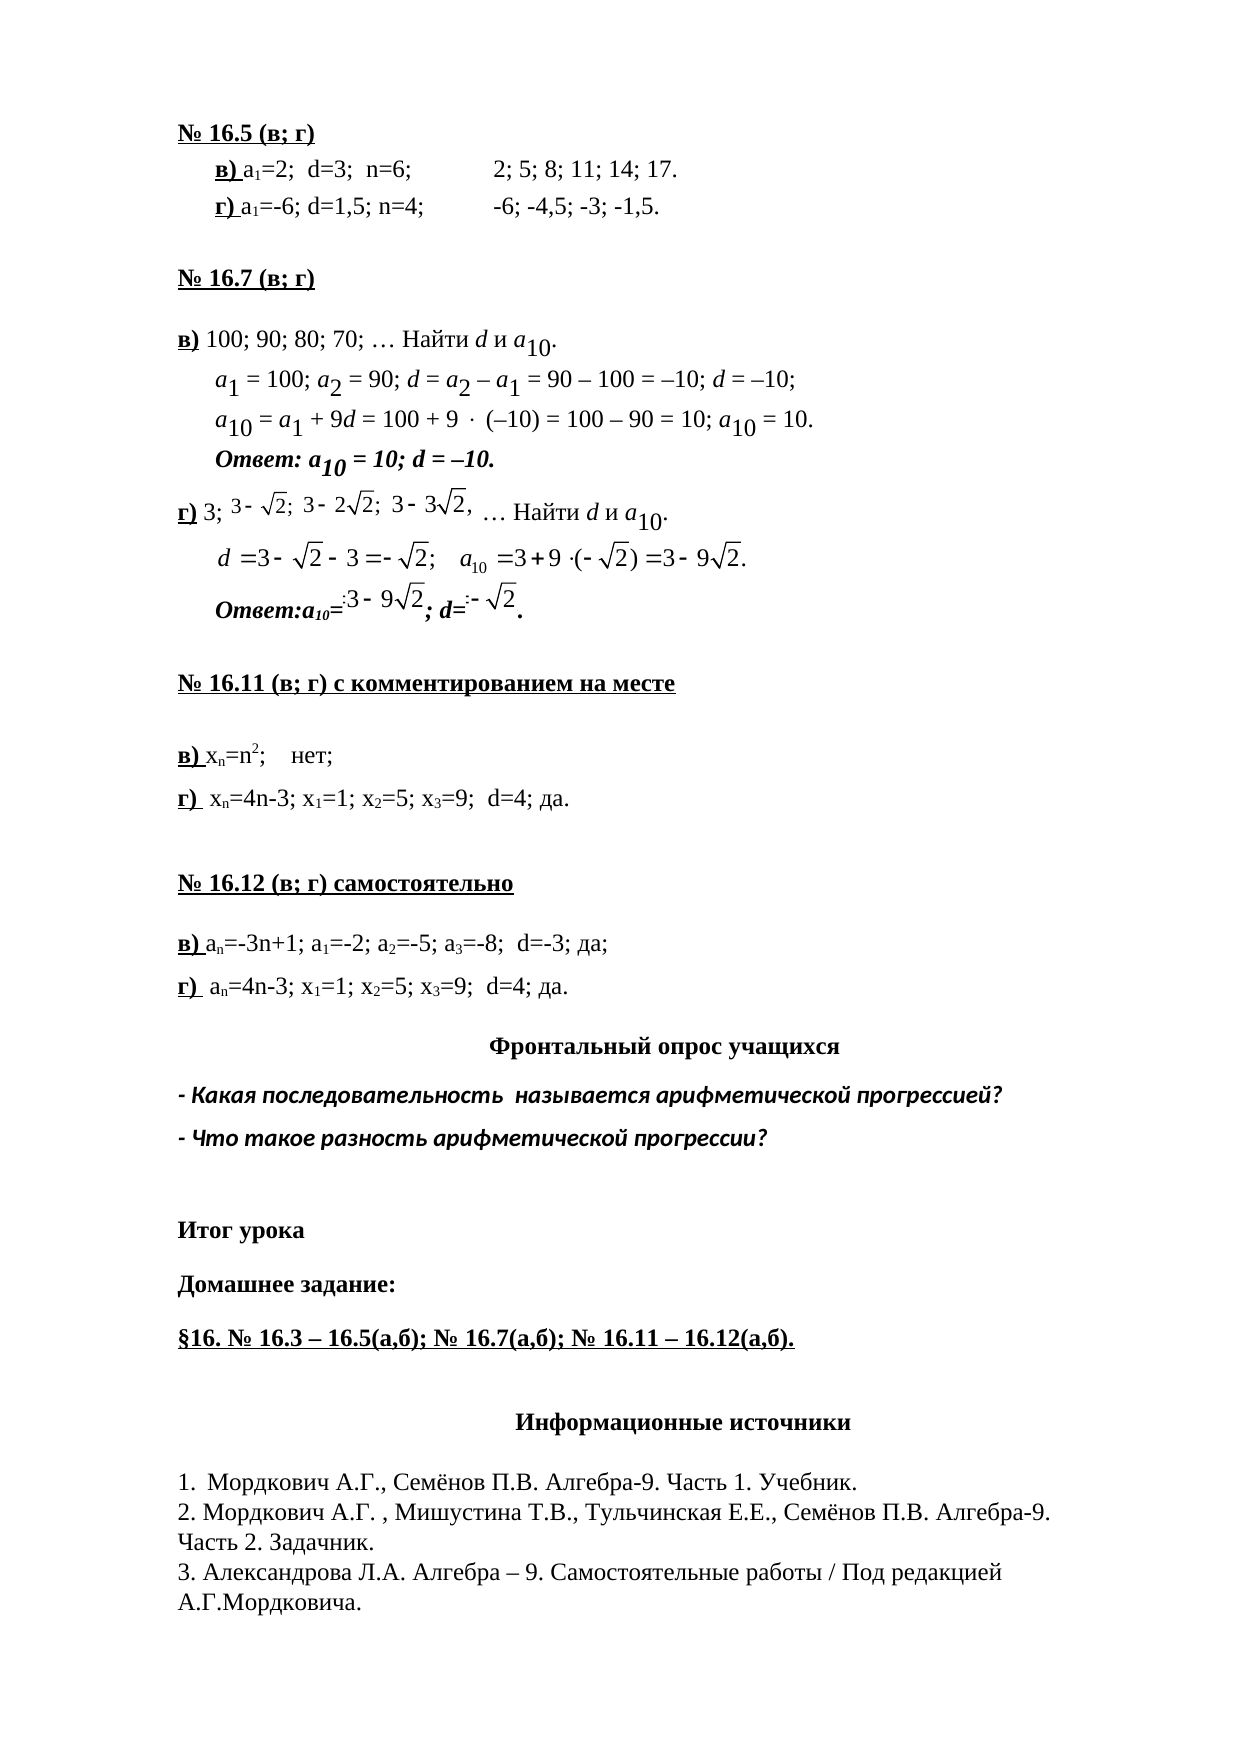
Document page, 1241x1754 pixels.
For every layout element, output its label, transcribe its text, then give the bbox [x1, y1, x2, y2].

text в) 100; 90; 80; 70; … Найти d и а10. [177, 324, 1152, 362]
text Ответ:а10=; d=. [177, 578, 1152, 624]
list Мордкович А.Г., Семёнов П.В. Алгебра-9. Часть 1. Учебник. [177, 1467, 1152, 1496]
text г) 3; … Найти d и а10. [177, 484, 1152, 536]
text Домашнее задание: [177, 1269, 1152, 1298]
text в) аn=-3n+1; а1=-2; а2=-5; а3=-8; d=-3; да; [177, 928, 1152, 957]
text а1 = 100; а2 = 90; d = а2 – а1 = 90 – 100 = –10; d = –10; [177, 364, 1152, 402]
text §16. № 16.3 – 16.5(а,б); № 16.7(а,б); № 16.11 – 16.12(а,б). [177, 1323, 1152, 1352]
text № 16.7 (в; г) [177, 263, 1152, 292]
text Итог урока [177, 1215, 1152, 1244]
text а10 = а1 + 9d = 100 + 9  (–10) = 100 – 90 = 10; а10 = 10. [177, 404, 1152, 442]
text - Какая последовательность называется арифметической прогрессией? [177, 1085, 1152, 1108]
text Ответ: а10 = 10; d = –10. [177, 444, 1152, 482]
text 2. Мордкович А.Г. , Мишустина Т.В., Тульчинская Е.Е., Семёнов П.В. Алгебра-9. [177, 1497, 1152, 1526]
text № 16.5 (в; г) [177, 118, 1152, 147]
text - Что такое разность арифметической прогрессии? [177, 1128, 1152, 1151]
text Информационные источники [177, 1407, 1152, 1436]
text № 16.12 (в; г) самостоятельно [177, 868, 1152, 897]
text 3. Александрова Л.А. Алгебра – 9. Самостоятельные работы / Под редакцией А.Г.Мордковича. [177, 1557, 1152, 1616]
text в) а1=2; d=3; n=6; 2; 5; 8; 11; 14; 17. [177, 154, 1152, 183]
text № 16.11 (в; г) с комментированием на месте [177, 668, 1152, 696]
text г) хn=4n-3; х1=1; х2=5; х3=9; d=4; да. [177, 783, 1152, 812]
text г) аn=4n-3; х1=1; х2=5; х3=9; d=4; да. [177, 971, 1152, 1000]
text в) хn=n2; нет; [177, 740, 1152, 769]
text г) а1=-6; d=1,5; n=4; -6; -4,5; -3; -1,5. [177, 191, 1152, 219]
text Фронтальный опрос учащихся [177, 1031, 1152, 1060]
text Часть 2. Задачник. [177, 1527, 1152, 1556]
